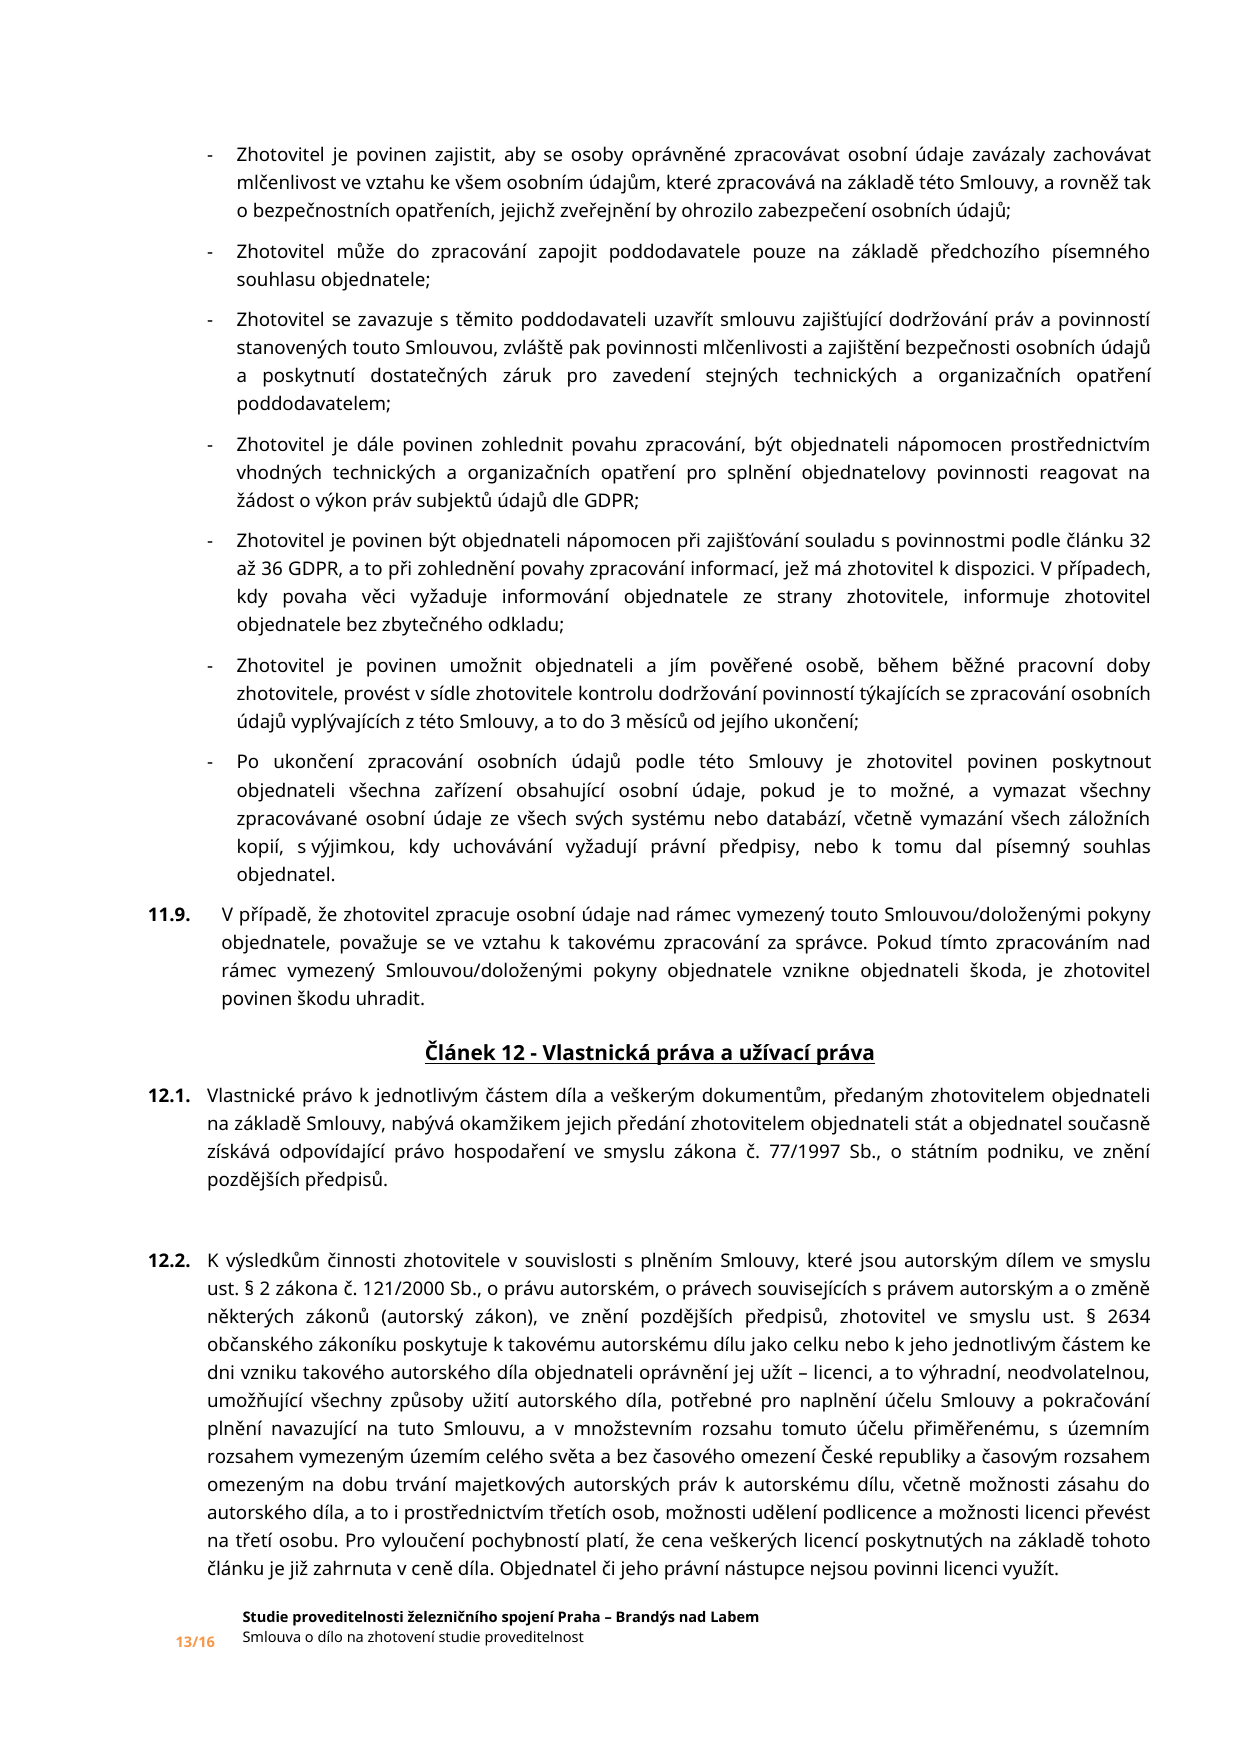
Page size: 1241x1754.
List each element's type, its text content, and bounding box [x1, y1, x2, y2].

text 12.2. K výsledkům činnosti zhotovitele v souvislosti s plněním Smlouvy, které jsou autorským dílem ve smyslu ust. § 2 zákona č. 121/2000 Sb., o právu autorském, o právech souvisejících s právem autorským a o změně některých zákonů (autorský zákon), ve znění pozdějších předpisů, zhotovitel ve smyslu ust. § 2634 občanského zákoníku poskytuje k takovému autorskému dílu jako celku nebo k jeho jednotlivým částem ke dni vzniku takového autorského díla objednateli oprávnění jej užít – licenci, a to výhradní, neodvolatelnou, umožňující všechny způsoby užití autorského díla, potřebné pro naplnění účelu Smlouvy a pokračování plnění navazující na tuto Smlouvu, a v množstevním rozsahu tomuto účelu přiměřenému, s územním rozsahem vymezeným územím celého světa a bez časového omezení České republiky a časovým rozsahem omezeným na dobu trvání majetkových autorských práv k autorskému dílu, včetně možnosti zásahu do autorského díla, a to i prostřednictvím třetích osob, možnosti udělení podlicence a možnosti licenci převést na třetí osobu. Pro vyloučení pochybností platí, že cena veškerých licencí poskytnutých na základě tohoto článku je již zahrnuta v ceně díla. Objednatel či jeho právní nástupce nejsou povinni licenci využít. [148, 1247, 1152, 1581]
text - Zhotovitel je povinen umožnit objednateli a jím pověřené osobě, během běžné pracovní doby zhotovitele, provést v sídle zhotovitele kontrolu dodržování povinností týkajících se zpracování osobních údajů vyplývajících z této Smlouvy, a to do 3 měsíců od jejího ukončení; [207, 652, 1152, 734]
text - Zhotovitel je povinen zajistit, aby se osoby oprávněné zpracovávat osobní údaje zavázaly zachovávat mlčenlivost ve vztahu ke všem osobním údajům, které zpracovává na základě této Smlouvy, a rovněž tak o bezpečnostních opatřeních, jejichž zveřejnění by ohrozilo zabezpečení osobních údajů; [207, 141, 1152, 223]
text 11.9. V případě, že zhotovitel zpracuje osobní údaje nad rámec vymezený touto Smlouvou/doloženými pokyny objednatele, považuje se ve vztahu k takovému zpracování za správce. Pokud tímto zpracováním nad rámec vymezený Smlouvou/doloženými pokyny objednatele vznikne objednateli škoda, je zhotovitel povinen škodu uhradit. [148, 901, 1152, 1011]
text - Zhotovitel je povinen být objednateli nápomocen při zajišťování souladu s povinnostmi podle článku 32 až 36 GDPR, a to při zohlednění povahy zpracování informací, jež má zhotovitel k dispozici. V případech, kdy povaha věci vyžaduje informování objednatele ze strany zhotovitele, informuje zhotovitel objednatele bez zbytečného odkladu; [207, 528, 1152, 637]
text Článek 12 - Vlastnická práva a užívací práva [148, 1038, 1152, 1067]
text - Zhotovitel je dále povinen zohlednit povahu zpracování, být objednateli nápomocen prostřednictvím vhodných technických a organizačních opatření pro splnění objednatelovy povinnosti reagovat na žádost o výkon práv subjektů údajů dle GDPR; [207, 431, 1152, 513]
text - Zhotovitel může do zpracování zapojit poddodavatele pouze na základě předchozího písemného souhlasu objednatele; [207, 238, 1152, 292]
text 12.1. Vlastnické právo k jednotlivým částem díla a veškerým dokumentům, předaným zhotovitelem objednateli na základě Smlouvy, nabývá okamžikem jejich předání zhotovitelem objednateli stát a objednatel současně získává odpovídající právo hospodaření ve smyslu zákona č. 77/1997 Sb., o státním podniku, ve znění pozdějších předpisů. [148, 1082, 1152, 1192]
text - Po ukončení zpracování osobních údajů podle této Smlouvy je zhotovitel povinen poskytnout objednateli všechna zařízení obsahující osobní údaje, pokud je to možné, a vymazat všechny zpracovávané osobní údaje ze všech svých systému nebo databází, včetně vymazání všech záložních kopií, s výjimkou, kdy uchovávání vyžadují právní předpisy, nebo k tomu dal písemný souhlas objednatel. [207, 749, 1152, 886]
text - Zhotovitel se zavazuje s těmito poddodavateli uzavřít smlouvu zajišťující dodržování práv a povinností stanovených touto Smlouvou, zvláště pak povinnosti mlčenlivosti a zajištění bezpečnosti osobních údajů a poskytnutí dostatečných záruk pro zavedení stejných technických a organizačních opatření poddodavatelem; [207, 307, 1152, 416]
